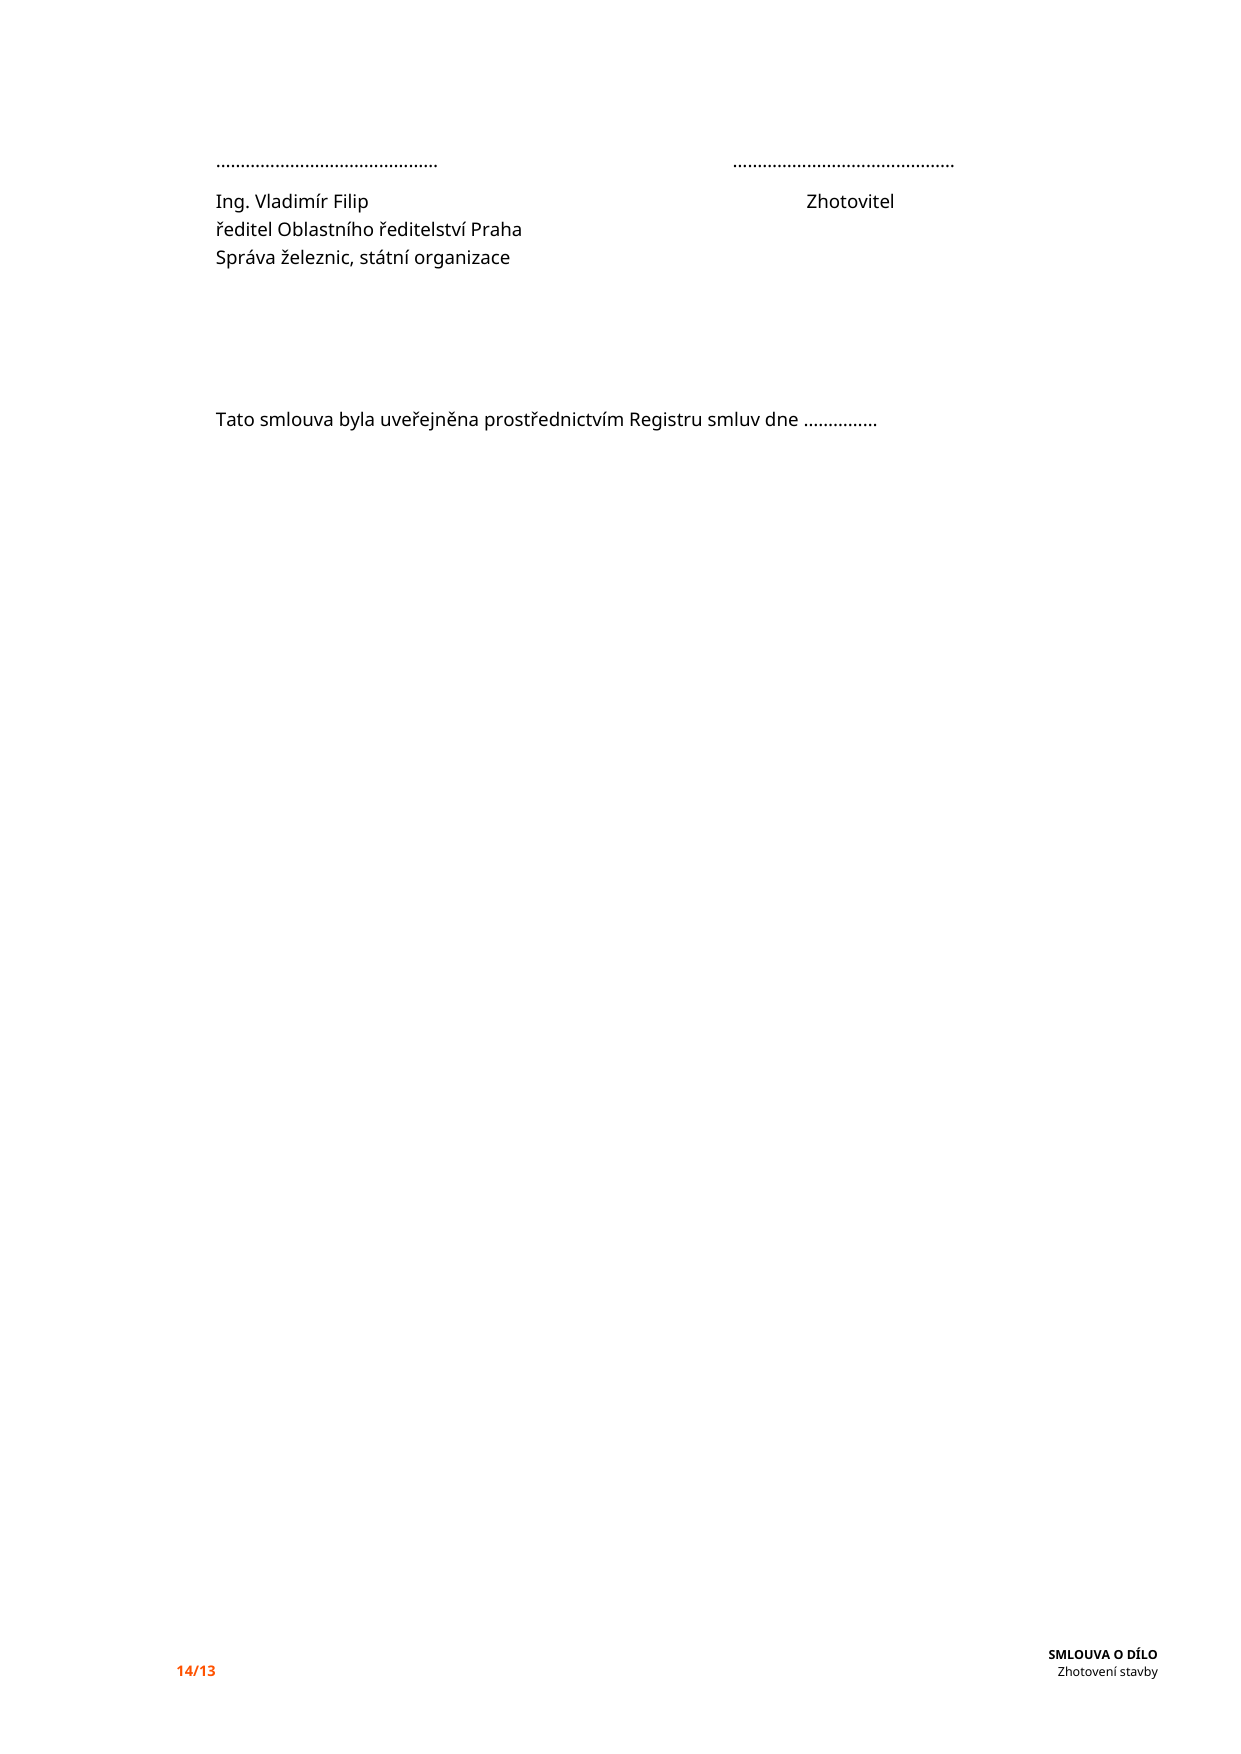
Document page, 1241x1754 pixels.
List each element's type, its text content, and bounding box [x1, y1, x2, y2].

text ……………………………………… ……………………………………… [216, 147, 1093, 173]
text Správa železnic, státní organizace [216, 244, 1093, 269]
text ředitel Oblastního ředitelství Praha [216, 216, 1093, 242]
text Ing. Vladimír Filip Zhotovitel [216, 188, 1093, 213]
text Tato smlouva byla uveřejněna prostřednictvím Registru smluv dne …………… [216, 406, 1093, 432]
